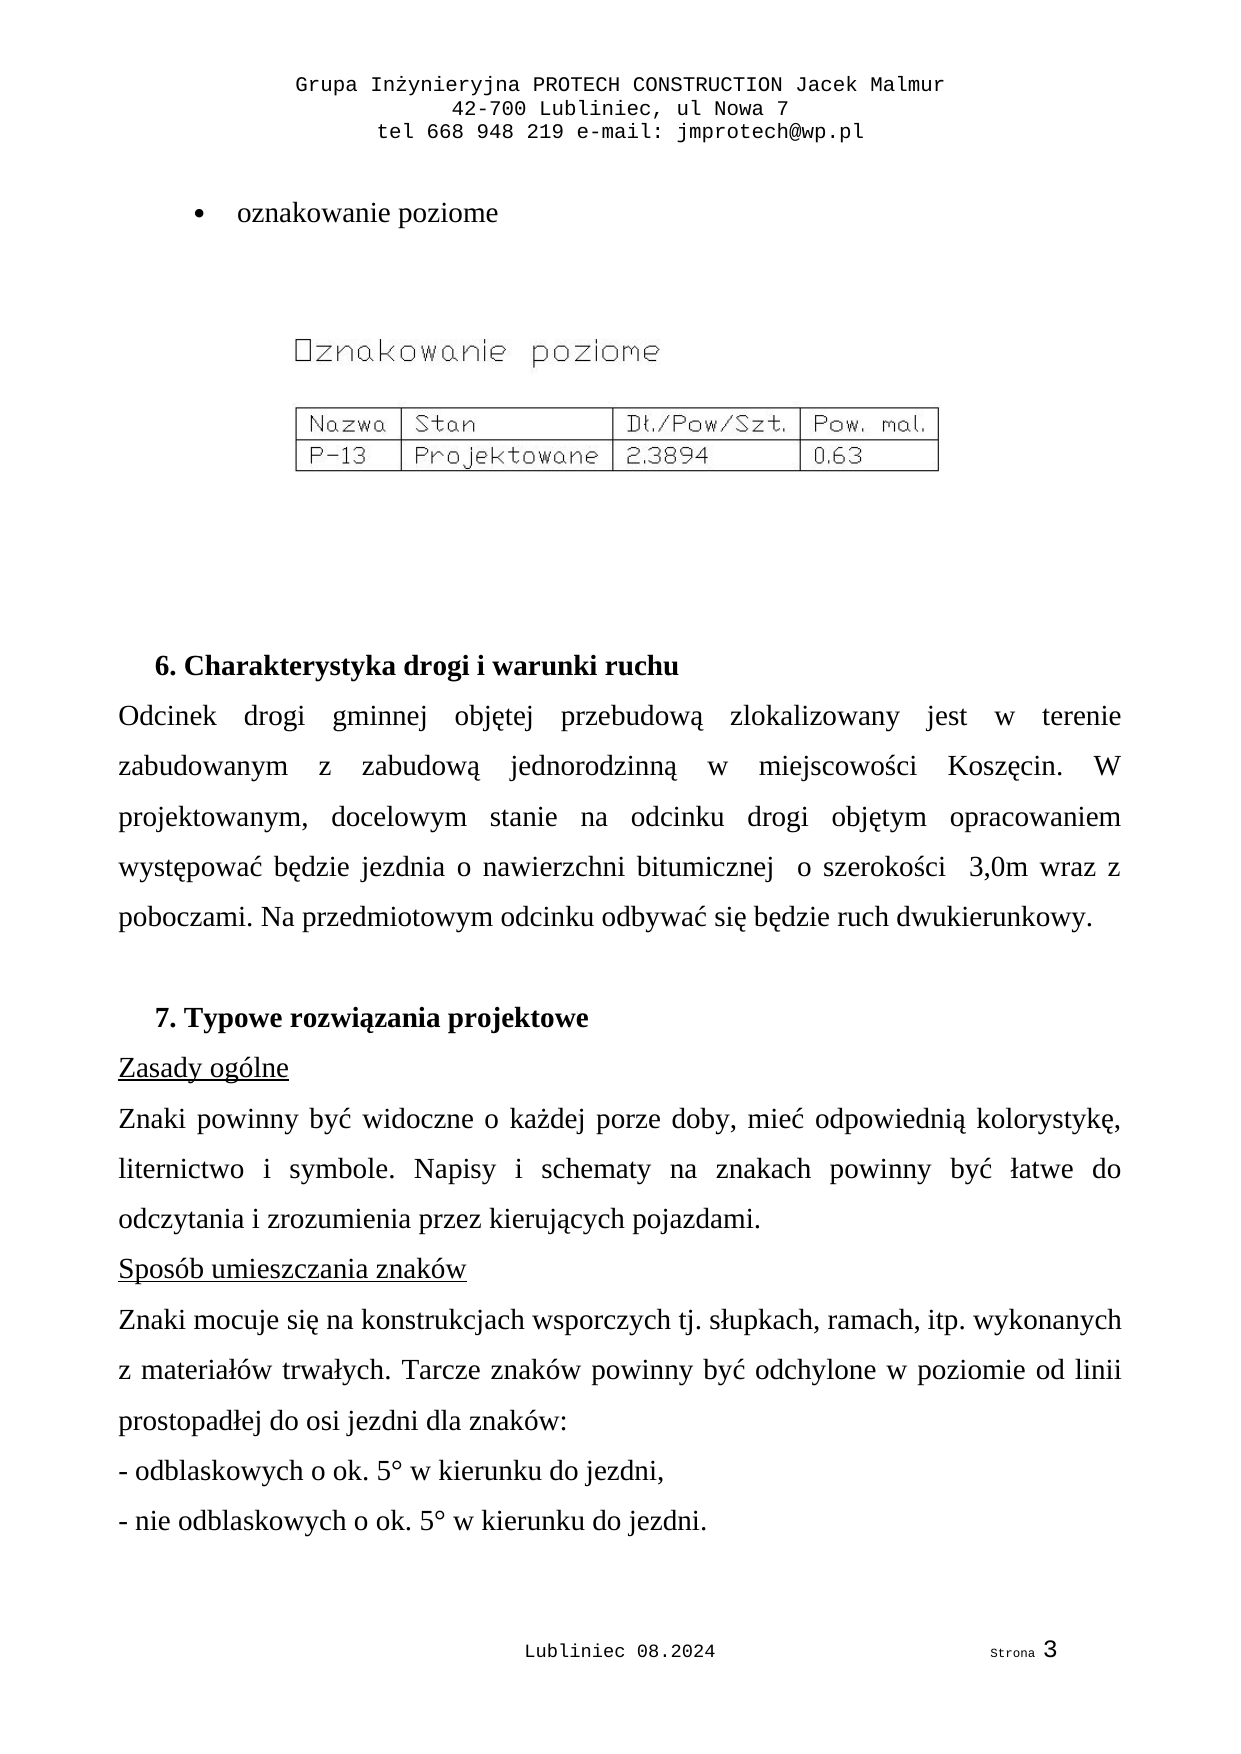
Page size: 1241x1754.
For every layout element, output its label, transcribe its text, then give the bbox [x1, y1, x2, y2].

text - odblaskowych o ok. 5° w kierunku do jezdni, [118, 1453, 1122, 1486]
list oznakowanie poziome [195, 195, 1122, 229]
text - nie odblaskowych o ok. 5° w kierunku do jezdni. [118, 1503, 1122, 1537]
text Zasady ogólne [118, 1050, 1122, 1084]
text Sposób umieszczania znaków [118, 1252, 1122, 1285]
text Odcinek drogi gminnej objętej przebudową zlokalizowany jest w terenie zabudowanym z zabudową jednorodzinną w miejscowości Koszęcin. W projektowanym, docelowym stanie na odcinku drogi objętym opracowaniem występować będzie jezdnia o nawierzchni bitumicznej o szerokości 3,0m wraz z poboczami. Na przedmiotowym odcinku odbywać się będzie ruch dwukierunkowy. [118, 698, 1122, 933]
text 6. Charakterystyka drogi i warunki ruchu [118, 648, 1122, 681]
text Znaki powinny być widoczne o każdej porze doby, mieć odpowiednią kolorystykę, liternictwo i symbole. Napisy i schematy na znakach powinny być łatwe do odczytania i zrozumienia przez kierujących pojazdami. [118, 1101, 1122, 1235]
text 7. Typowe rozwiązania projektowe [118, 1000, 1122, 1034]
text Znaki mocuje się na konstrukcjach wsporczych tj. słupkach, ramach, itp. wykonanych z materiałów trwałych. Tarcze znaków powinny być odchylone w poziomie od linii prostopadłej do osi jezdni dla znaków: [118, 1302, 1122, 1436]
picture [266, 295, 974, 544]
